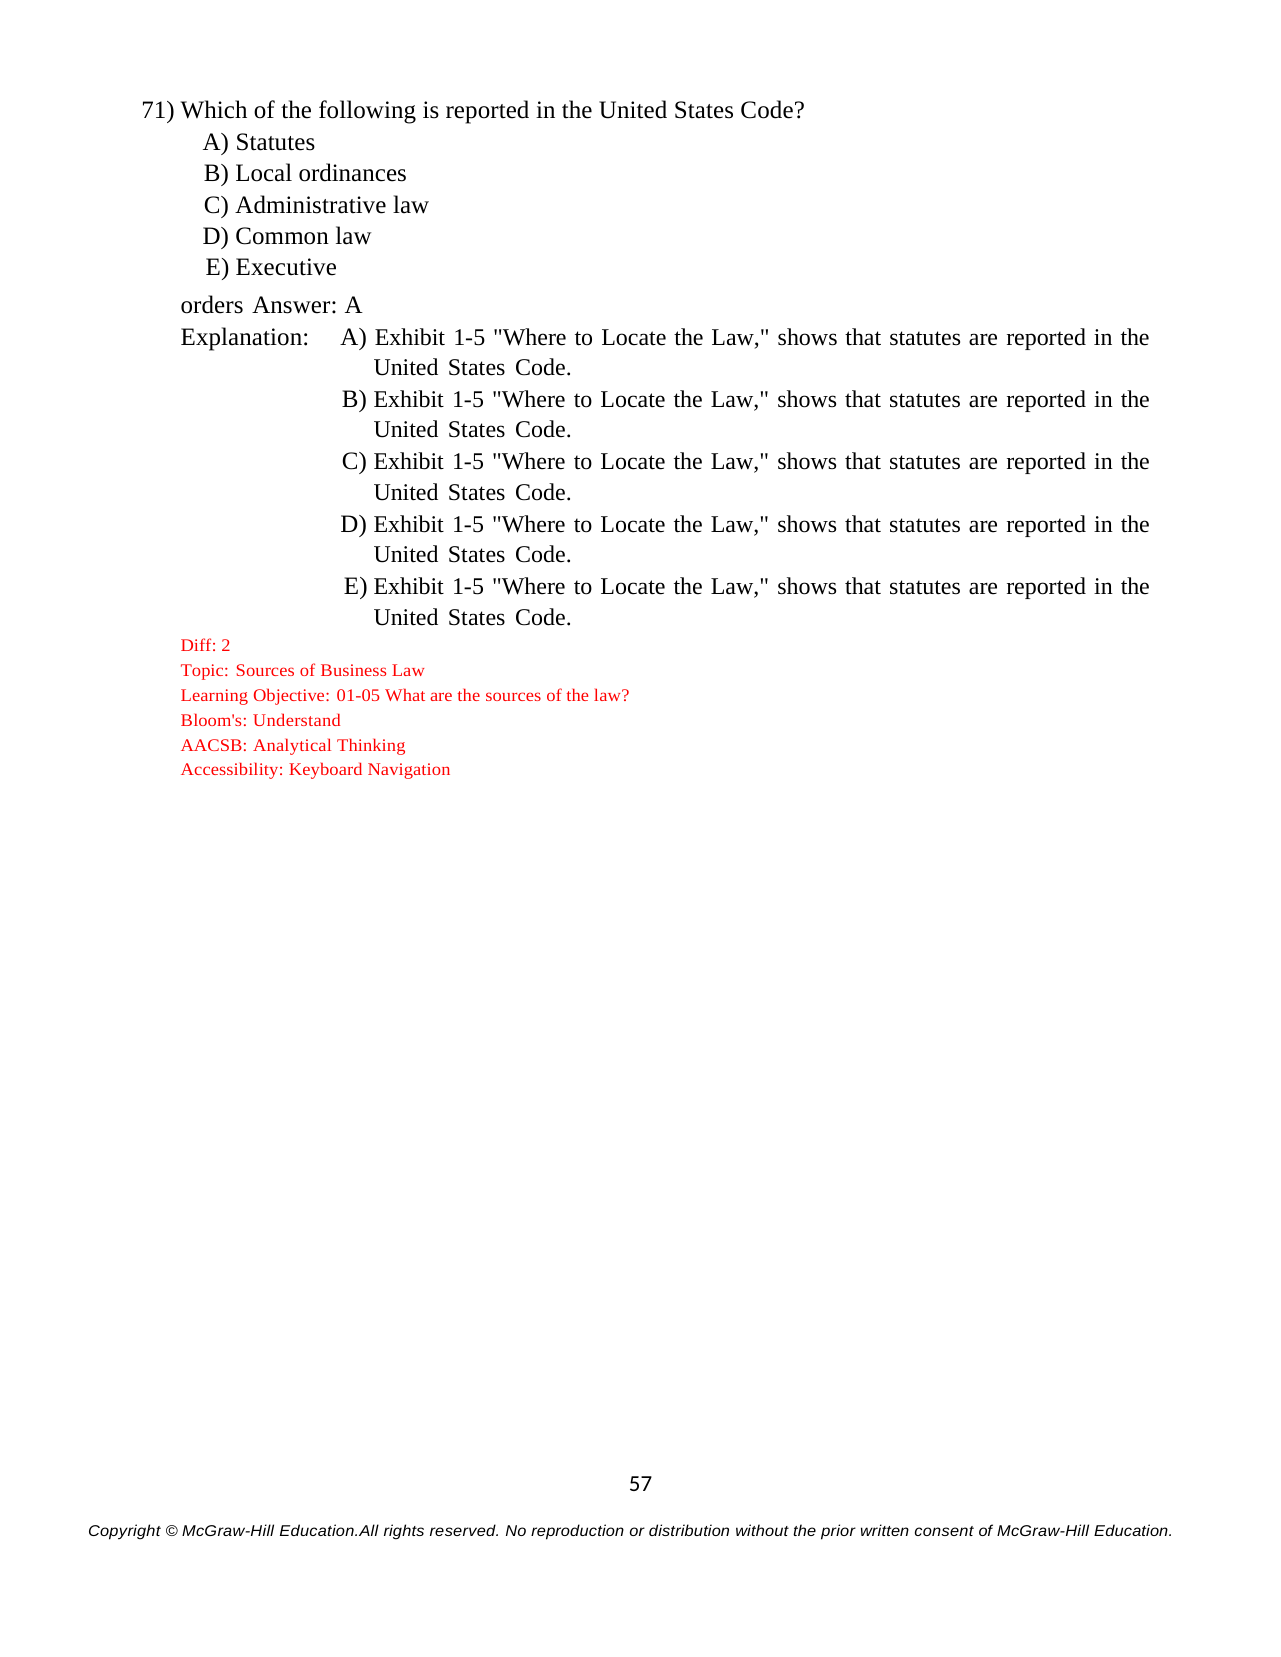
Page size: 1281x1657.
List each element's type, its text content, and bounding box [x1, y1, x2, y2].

text Diff: 2 [180, 635, 1148, 655]
text Topic: Sources of Business Law [180, 660, 1148, 680]
list Exhibit 1-5 "Where to Locate the Law," shows that statutes are reported in the United States Code. [342, 446, 1158, 506]
list Administrative law [204, 190, 1203, 218]
text United States Code. [373, 353, 1148, 381]
list Exhibit 1-5 "Where to Locate the Law," shows that statutes are reported in the United States Code. [342, 384, 1158, 443]
list Executive orders Answer: A [180, 252, 405, 318]
text Explanation: A) Exhibit 1-5 "Where to Locate the Law," shows that statutes are reported in the [180, 327, 1203, 350]
list Exhibit 1-5 "Where to Locate the Law," shows that statutes are reported in the United States Code. [343, 571, 1158, 631]
list Common law [202, 221, 1203, 250]
text Learning Objective: 01-05 What are the sources of the law? Bloom's: Understand [180, 685, 672, 730]
list Statutes [180, 127, 1203, 156]
list Exhibit 1-5 "Where to Locate the Law," shows that statutes are reported in the United States Code. [340, 509, 1158, 568]
subtitle Which of the following is reported in the United States Code? [141, 96, 1203, 124]
list Local ordinances [204, 158, 1203, 187]
text AACSB: Analytical Thinking Accessibility: Keyboard Navigation [180, 734, 462, 779]
